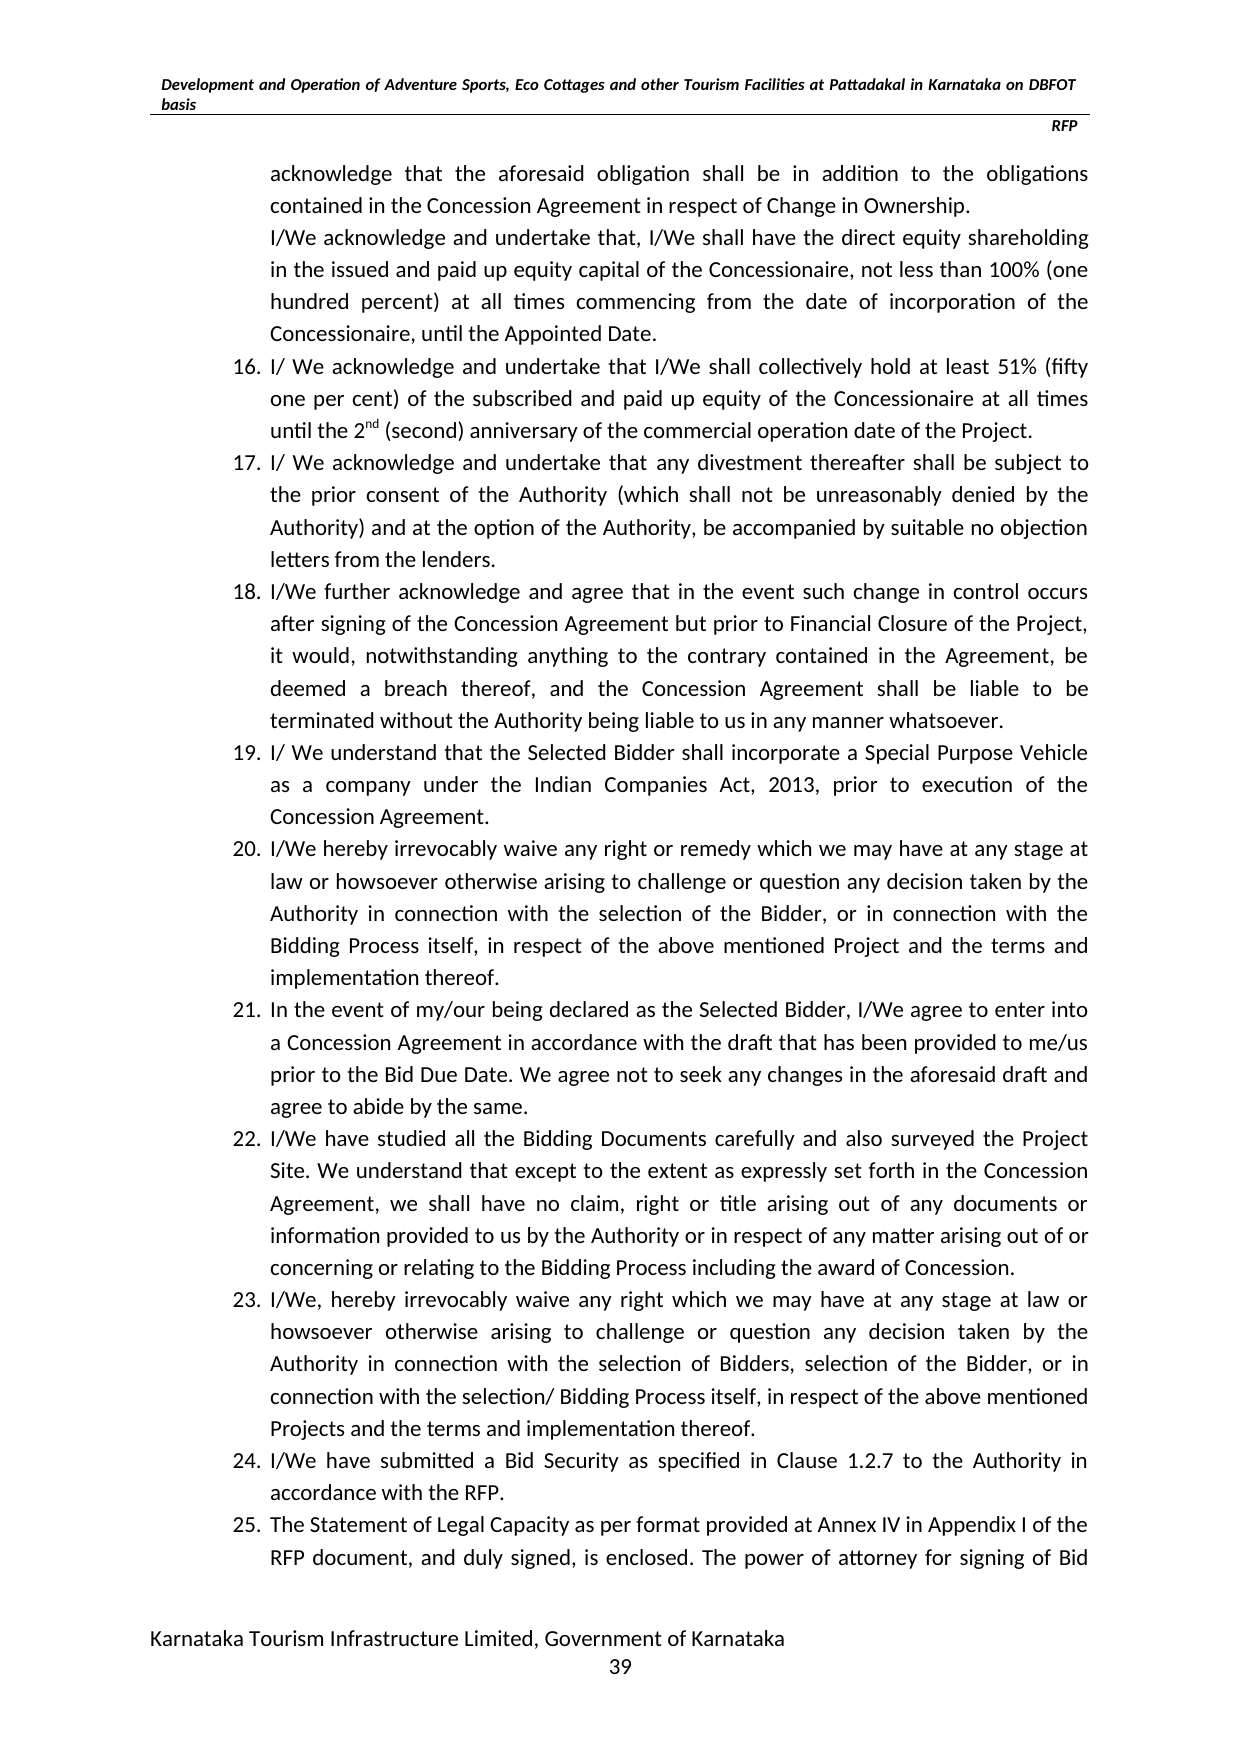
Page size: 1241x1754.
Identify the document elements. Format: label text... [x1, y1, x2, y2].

list I/ We acknowledge and undertake that I/We shall collectively hold at least 51% (fifty one per cent) of the subscribed and paid up equity of the Concessionaire at all times until the 2nd (second) anniversary of the commercial operation date of the Project. [232, 352, 1090, 444]
list I/We acknowledge and undertake that, I/We shall have the direct equity shareholding in the issued and paid up equity capital of the Concessionaire, not less than 100% (one hundred percent) at all times commencing from the date of incorporation of the Concessionaire, until the Appointed Date. [270, 223, 1090, 348]
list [232, 1511, 1090, 1571]
list I/We have studied all the Bidding Documents carefully and also surveyed the Project Site. We understand that except to the extent as expressly set forth in the Concession Agreement, we shall have no claim, right or title arising out of any documents or information provided to us by the Authority or in respect of any matter arising out of or concerning or relating to the Bidding Process including the award of Concession. [232, 1124, 1090, 1281]
list I/We have submitted a Bid Security as specified in Clause 1.2.7 to the Authority in accordance with the RFP. [232, 1446, 1090, 1506]
list I/ We understand that the Selected Bidder shall incorporate a Special Purpose Vehicle as a company under the Indian Companies Act, 2013, prior to execution of the Concession Agreement. [232, 738, 1090, 830]
list In the event of my/our being declared as the Selected Bidder, I/We agree to enter into a Concession Agreement in accordance with the draft that has been provided to me/us prior to the Bid Due Date. We agree not to seek any changes in the aforesaid draft and agree to abide by the same. [232, 996, 1090, 1120]
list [232, 159, 1090, 219]
list I/ We acknowledge and undertake that any divestment thereafter shall be subject to the prior consent of the Authority (which shall not be unreasonably denied by the Authority) and at the option of the Authority, be accompanied by suitable no objection letters from the lenders. [232, 448, 1090, 573]
list I/We further acknowledge and agree that in the event such change in control occurs after signing of the Concession Agreement but prior to Financial Closure of the Project, it would, notwithstanding anything to the contrary contained in the Agreement, be deemed a breach thereof, and the Concession Agreement shall be liable to be terminated without the Authority being liable to us in any manner whatsoever. [232, 577, 1090, 734]
list I/We hereby irrevocably waive any right or remedy which we may have at any stage at law or howsoever otherwise arising to challenge or question any decision taken by the Authority in connection with the selection of the Bidder, or in connection with the Bidding Process itself, in respect of the above mentioned Project and the terms and implementation thereof. [232, 834, 1090, 991]
list I/We, hereby irrevocably waive any right which we may have at any stage at law or howsoever otherwise arising to challenge or question any decision taken by the Authority in connection with the selection of Bidders, selection of the Bidder, or in connection with the selection/ Bidding Process itself, in respect of the above mentioned Projects and the terms and implementation thereof. [232, 1285, 1090, 1442]
